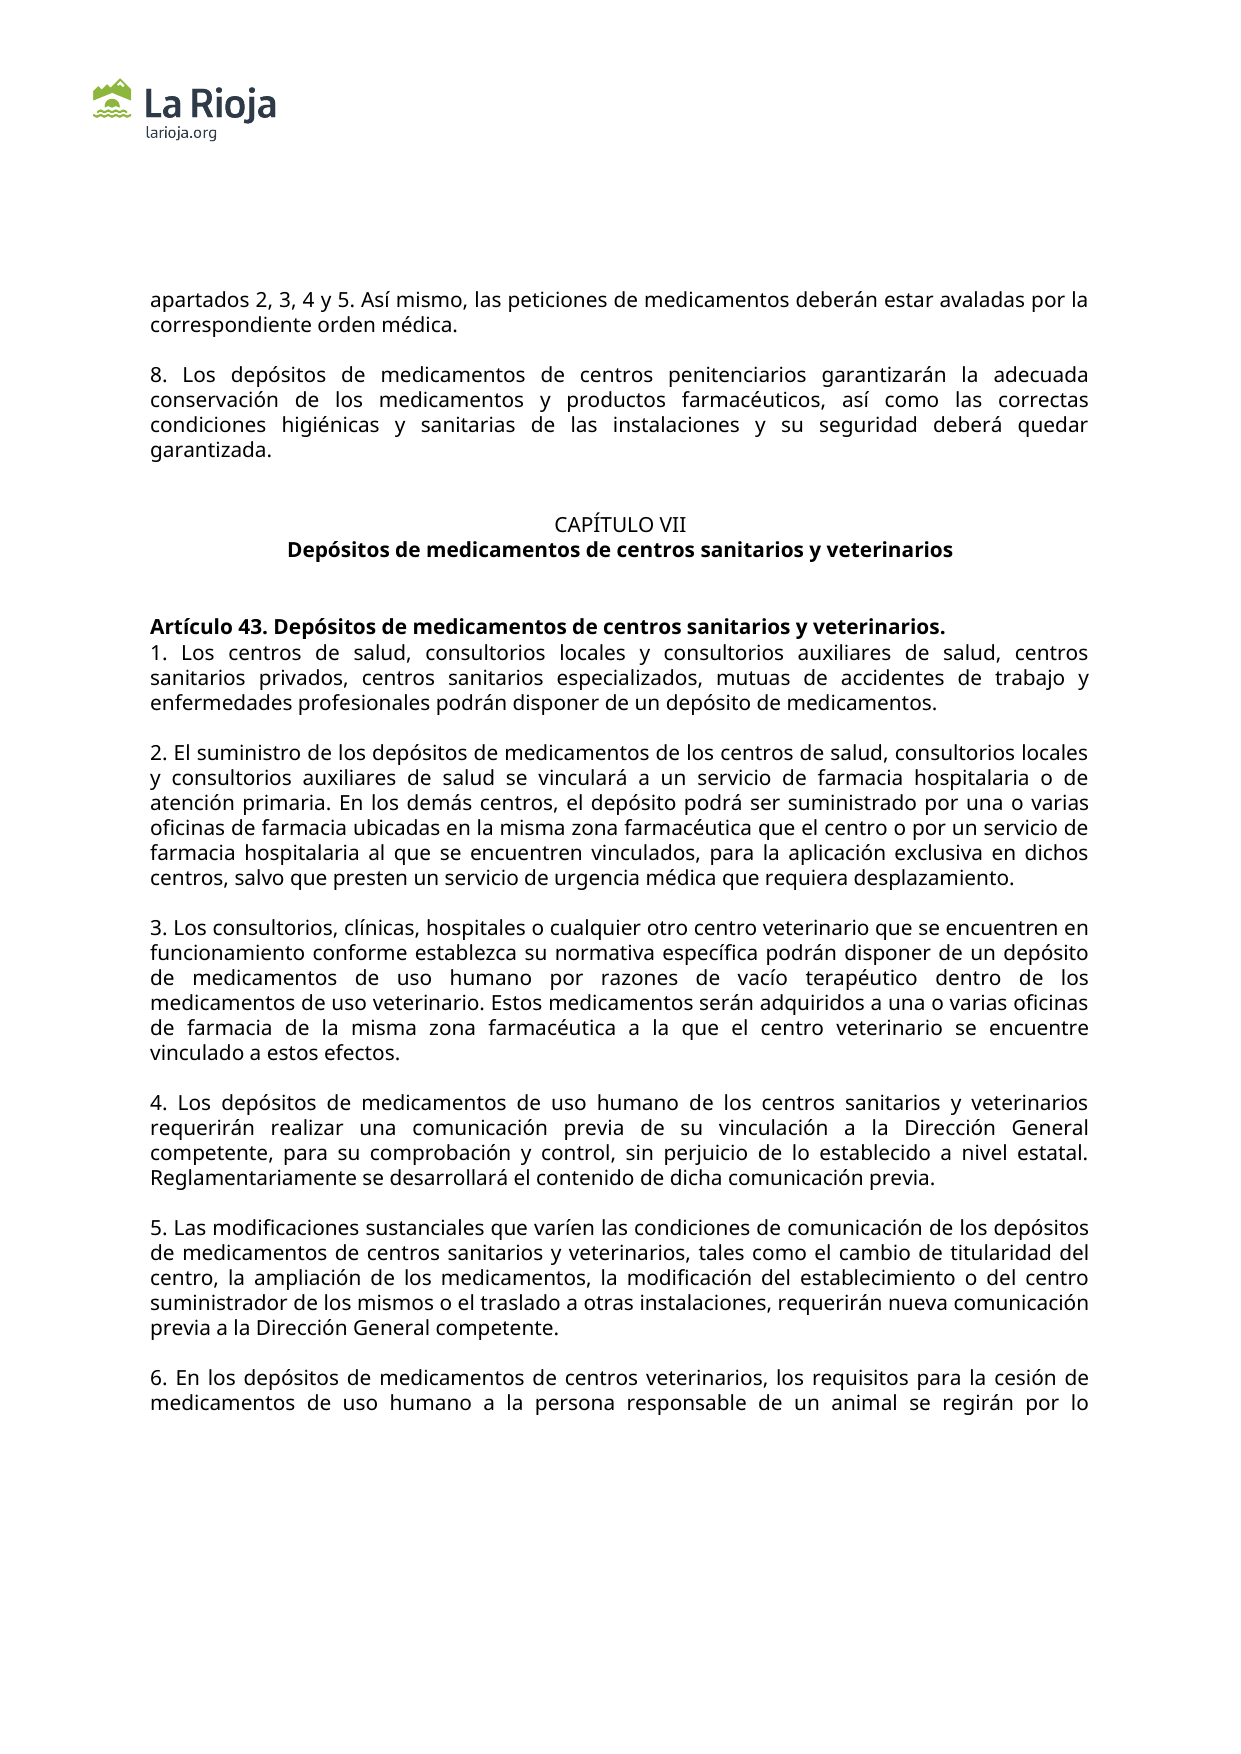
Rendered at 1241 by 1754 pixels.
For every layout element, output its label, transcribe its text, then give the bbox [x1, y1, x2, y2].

text Depósitos de medicamentos de centros sanitarios y veterinarios [150, 537, 1090, 562]
text 2. El suministro de los depósitos de medicamentos de los centros de salud, consultorios locales y consultorios auxiliares de salud se vinculará a un servicio de farmacia hospitalaria o de atención primaria. En los demás centros, el depósito podrá ser suministrado por una o varias oficinas de farmacia ubicadas en la misma zona farmacéutica que el centro o por un servicio de farmacia hospitalaria al que se encuentren vinculados, para la aplicación exclusiva en dichos centros, salvo que presten un servicio de urgencia médica que requiera desplazamiento. [150, 741, 1090, 891]
text 8. Los depósitos de medicamentos de centros penitenciarios garantizarán la adecuada conservación de los medicamentos y productos farmacéuticos, así como las correctas condiciones higiénicas y sanitarias de las instalaciones y su seguridad deberá quedar garantizada. [150, 362, 1090, 462]
text CAPÍTULO VII [150, 512, 1090, 537]
subtitle Artículo 43. Depósitos de medicamentos de centros sanitarios y veterinarios. [150, 612, 1090, 641]
text 1. Los centros de salud, consultorios locales y consultorios auxiliares de salud, centros sanitarios privados, centros sanitarios especializados, mutuas de accidentes de trabajo y enfermedades profesionales podrán disponer de un depósito de medicamentos. [150, 641, 1090, 716]
picture [0, 0, 1241, 237]
text 4. Los depósitos de medicamentos de uso humano de los centros sanitarios y veterinarios requerirán realizar una comunicación previa de su vinculación a la Dirección General competente, para su comprobación y control, sin perjuicio de lo establecido a nivel estatal. Reglamentariamente se desarrollará el contenido de dicha comunicación previa. [150, 1091, 1090, 1191]
text 3. Los consultorios, clínicas, hospitales o cualquier otro centro veterinario que se encuentren en funcionamiento conforme establezca su normativa específica podrán disponer de un depósito de medicamentos de uso humano por razones de vacío terapéutico dentro de los medicamentos de uso veterinario. Estos medicamentos serán adquiridos a una o varias oficinas de farmacia de la misma zona farmacéutica a la que el centro veterinario se encuentre vinculado a estos efectos. [150, 916, 1090, 1066]
text 5. Las modificaciones sustanciales que varíen las condiciones de comunicación de los depósitos de medicamentos de centros sanitarios y veterinarios, tales como el cambio de titularidad del centro, la ampliación de los medicamentos, la modificación del establecimiento o del centro suministrador de los mismos o el traslado a otras instalaciones, requerirán nueva comunicación previa a la Dirección General competente. [150, 1216, 1090, 1341]
